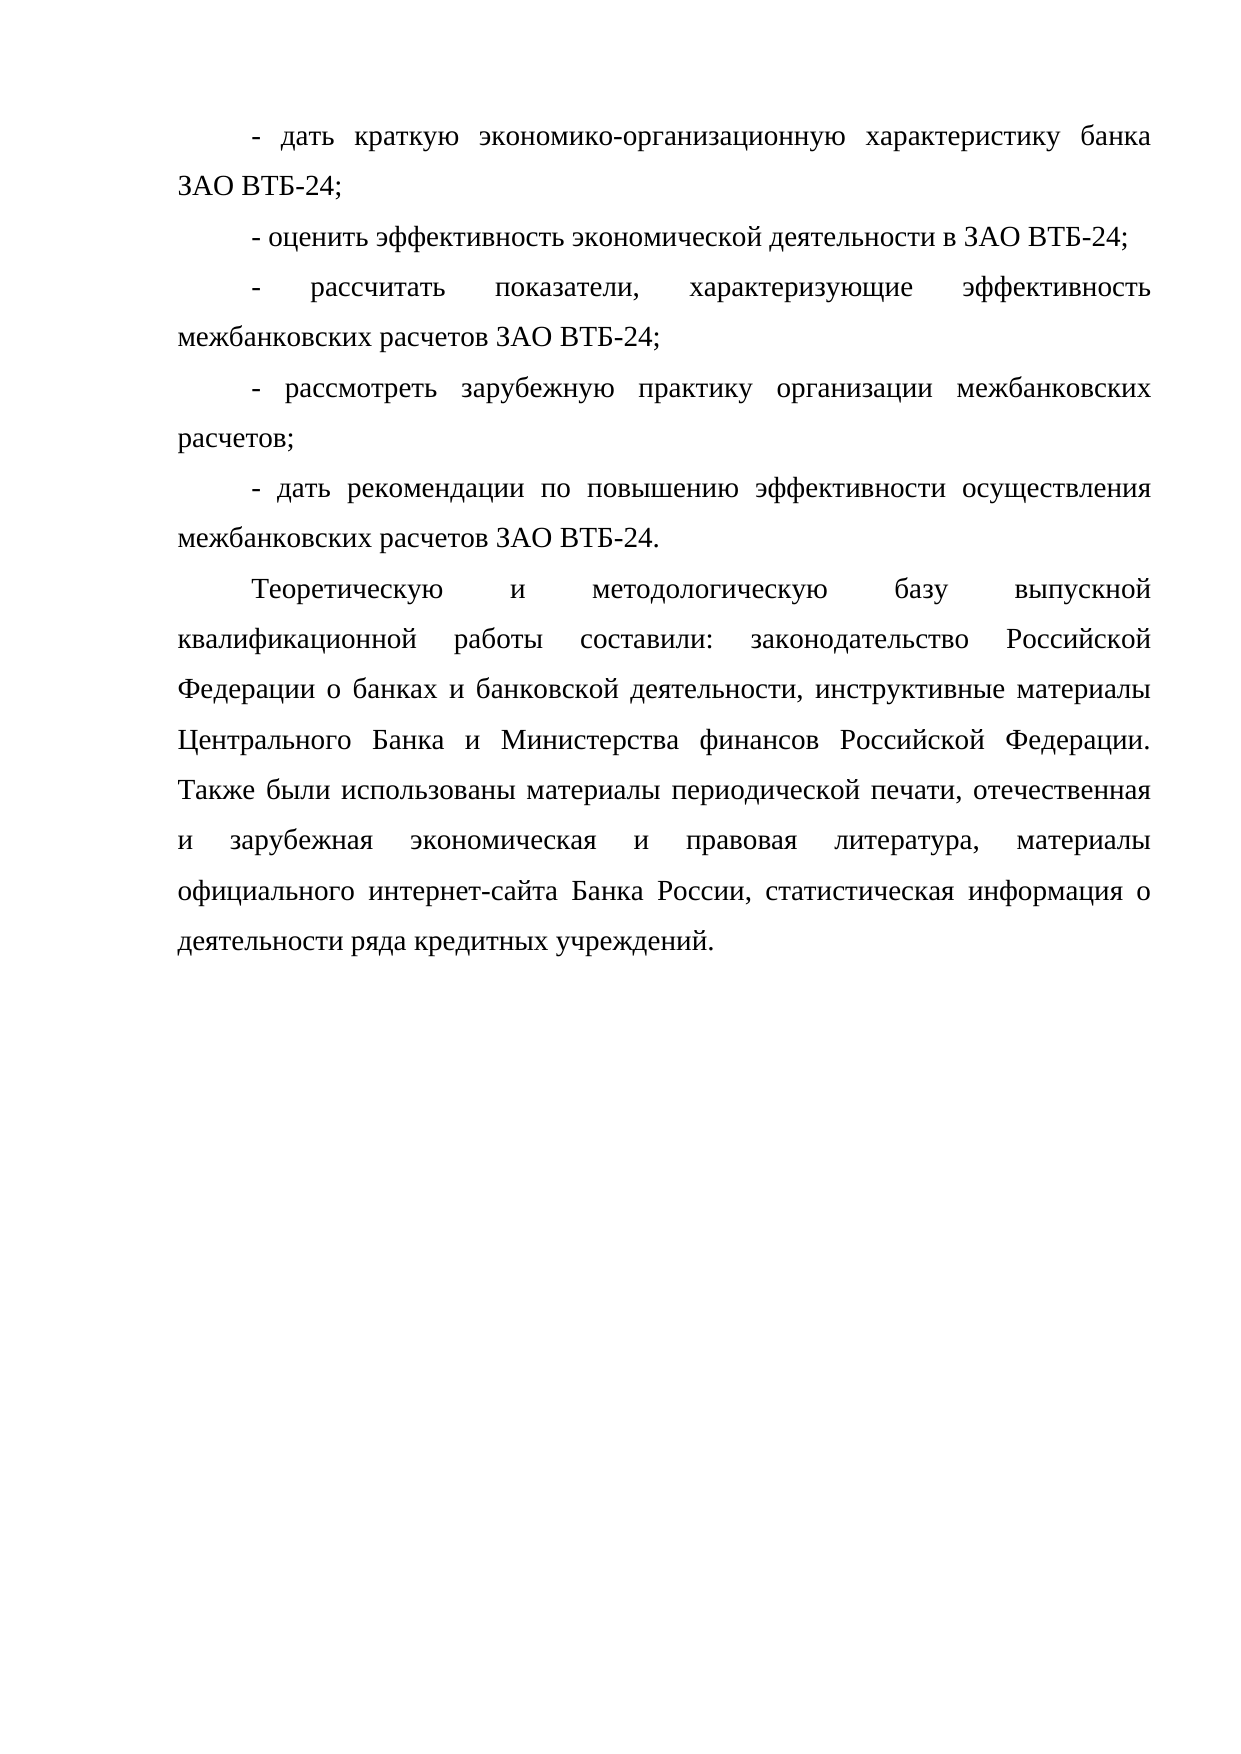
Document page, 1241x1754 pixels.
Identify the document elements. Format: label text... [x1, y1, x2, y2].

text - оценить эффективность экономической деятельности в ЗАО ВТБ-24; [177, 219, 1152, 252]
text - рассчитать показатели, характеризующие эффективность межбанковских расчетов ЗАО ВТБ-24; [177, 269, 1152, 353]
text - дать краткую экономико-организационную характеристику банка ЗАО ВТБ-24; [177, 118, 1152, 202]
text - дать рекомендации по повышению эффективности осуществления межбанковских расчетов ЗАО ВТБ-24. [177, 470, 1152, 554]
text Теоретическую и методологическую базу выпускной квалификационной работы составили: законодательство Российской Федерации о банках и банковской деятельности, инструктивные материалы Центрального Банка и Министерства финансов Российской Федерации. Также были использованы материалы периодической печати, отечественная и зарубежная экономическая и правовая литература, материалы официального интернет-сайта Банка России, статистическая информация о деятельности ряда кредитных учреждений. [177, 571, 1152, 957]
text - рассмотреть зарубежную практику организации межбанковских расчетов; [177, 370, 1152, 453]
